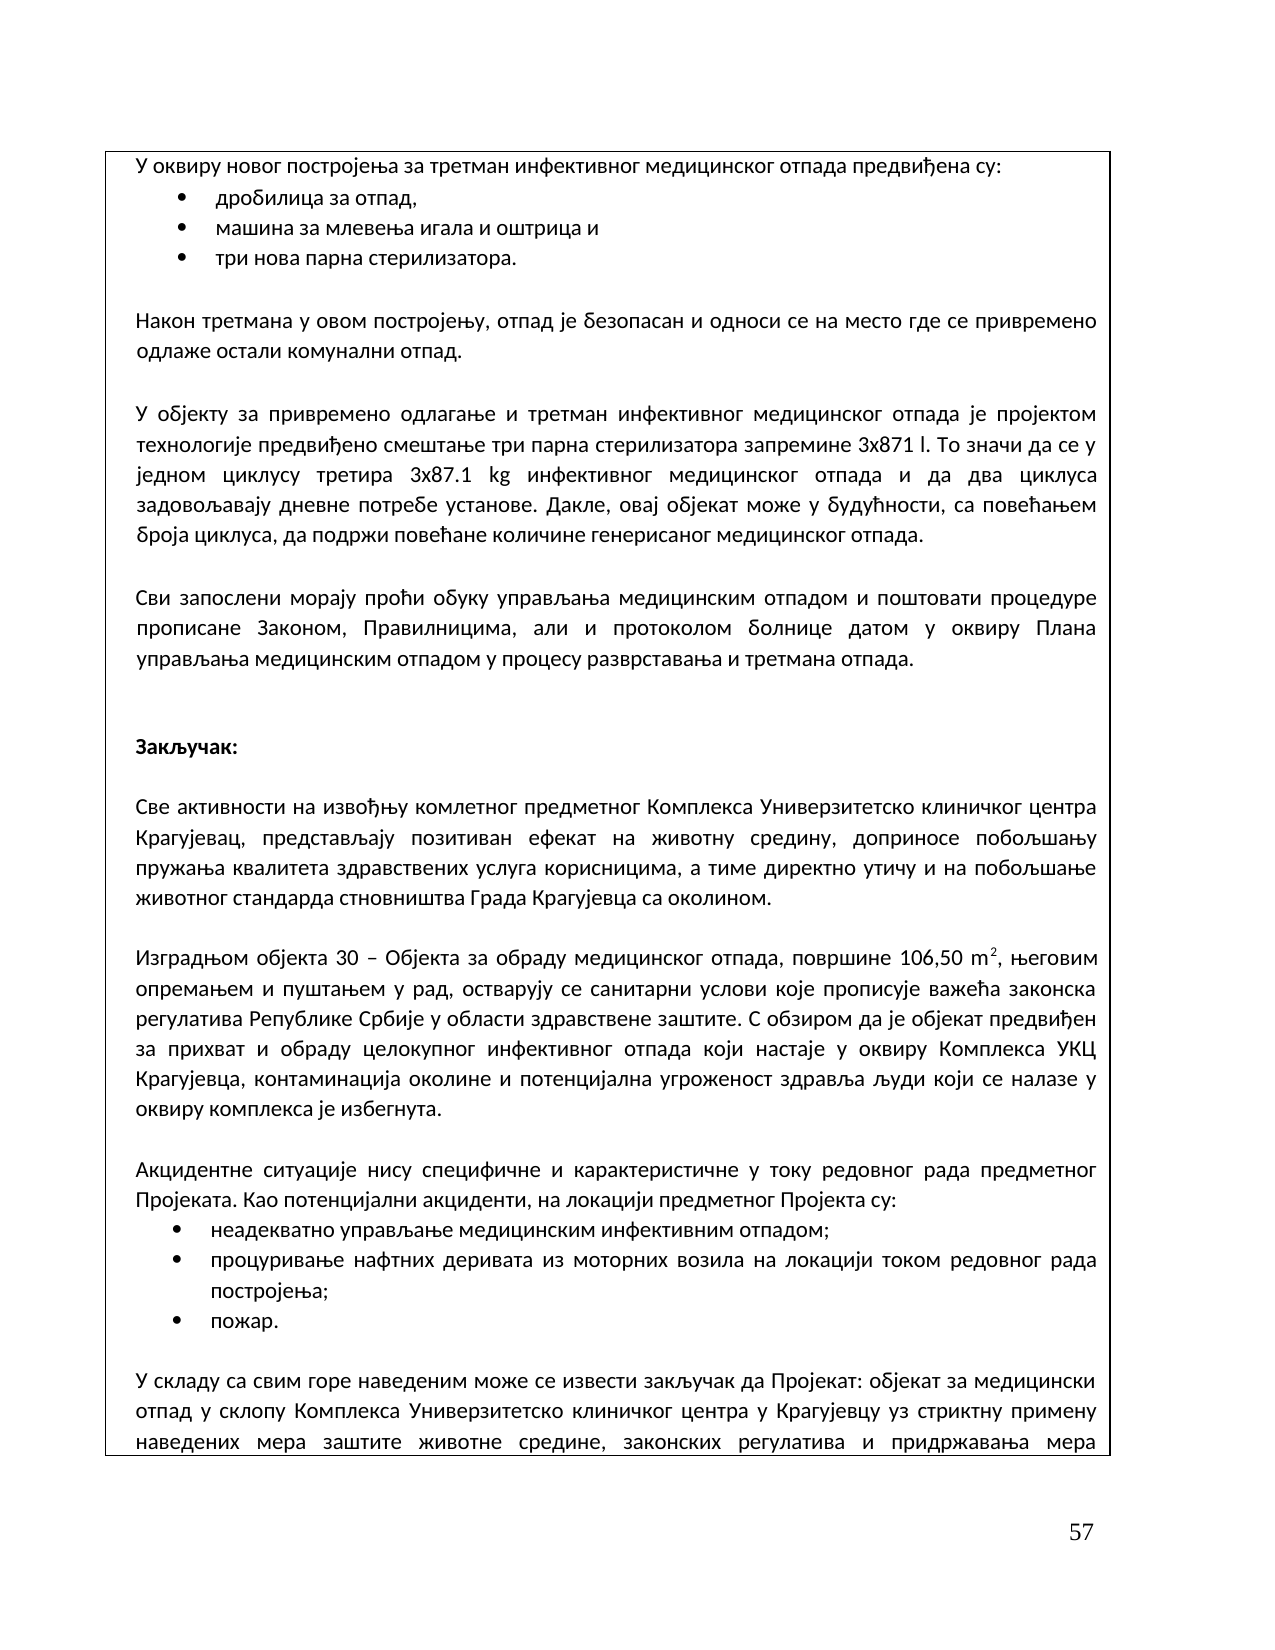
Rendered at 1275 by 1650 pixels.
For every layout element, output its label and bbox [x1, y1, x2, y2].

table_header [106, 152, 1109, 1455]
